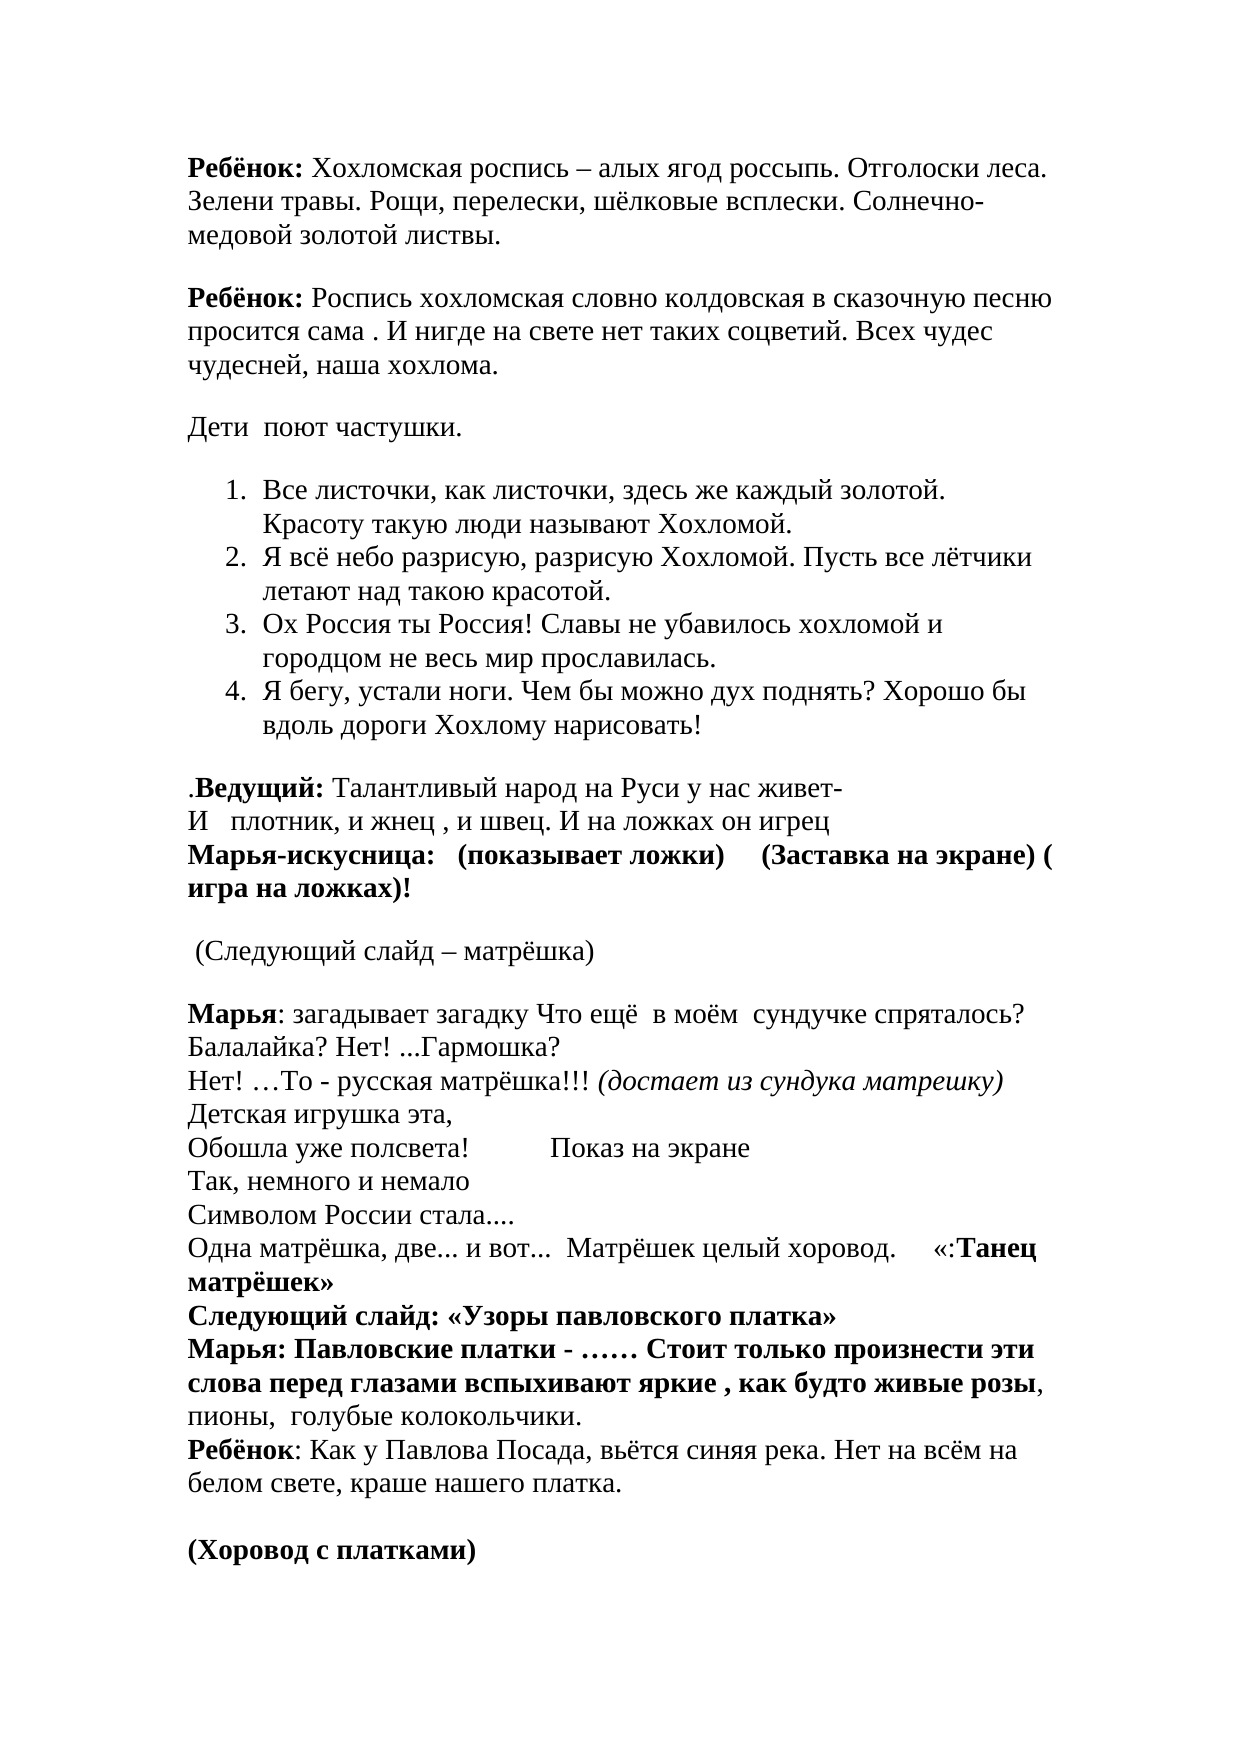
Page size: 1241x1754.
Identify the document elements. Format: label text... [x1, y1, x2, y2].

text Ребёнок: Роспись хохломская словно колдовская в сказочную песню просится сама . И нигде на свете нет таких соцветий. Всех чудес чудесней, наша хохлома. [187, 280, 1053, 380]
text Так, немного и немало [187, 1163, 1053, 1197]
text (Следующий слайд – матрёшка) [187, 933, 1053, 967]
text (Хоровод с платками) [187, 1532, 1053, 1566]
list Все листочки, как листочки, здесь же каждый золотой. Красоту такую люди называют Хохломой. [225, 472, 1053, 539]
text Ребёнок: Как у Павлова Посада, вьётся синяя река. Нет на всём на белом свете, краше нашего платка. [187, 1432, 1053, 1499]
list Я всё небо разрисую, разрисую Хохломой. Пусть все лётчики летают над такою красотой. [225, 539, 1053, 606]
text Символом России стала.... [187, 1197, 1053, 1231]
text Одна матрёшка, две... и вот... Матрёшек целый хоровод. «:Танец матрёшек» [187, 1231, 1053, 1298]
text Ребёнок: Хохломская роспись – алых ягод россыпь. Отголоски леса. Зелени травы. Рощи, перелески, шёлковые всплески. Солнечно- медовой золотой листвы. [187, 150, 1053, 251]
text Нет! …То - русская матрёшка!!! (достает из сундука матрешку) [187, 1063, 1053, 1096]
text Детская игрушка эта, [187, 1096, 1053, 1130]
text .Ведущий: Талантливый народ на Руси у нас живет- И плотник, и жнец , и швец. И на ложках он игрец Марья-искусница: (показывает ложки) (Заставка на экране) ( игра на ложках)! [187, 770, 1053, 904]
text Обошла уже полсвета! Показ на экране [187, 1130, 1053, 1163]
text Следующий слайд: «Узоры павловского платка» [187, 1298, 1053, 1331]
text Марья: загадывает загадку Что ещё в моём сундучке спряталось? Балалайка? Нет! ...Гармошка? [187, 996, 1053, 1063]
list Ох Россия ты Россия! Славы не убавилось хохломой и городцом не весь мир прославилась. [225, 606, 1053, 673]
list Я бегу, устали ноги. Чем бы можно дух поднять? Хорошо бы вдоль дороги Хохлому нарисовать! [225, 673, 1053, 741]
text Марья: Павловские платки - …… Стоит только произнести эти слова перед глазами вспыхивают яркие , как будто живые розы, пионы, голубые колокольчики. [187, 1331, 1053, 1432]
text Дети поют частушки. [187, 409, 1053, 443]
